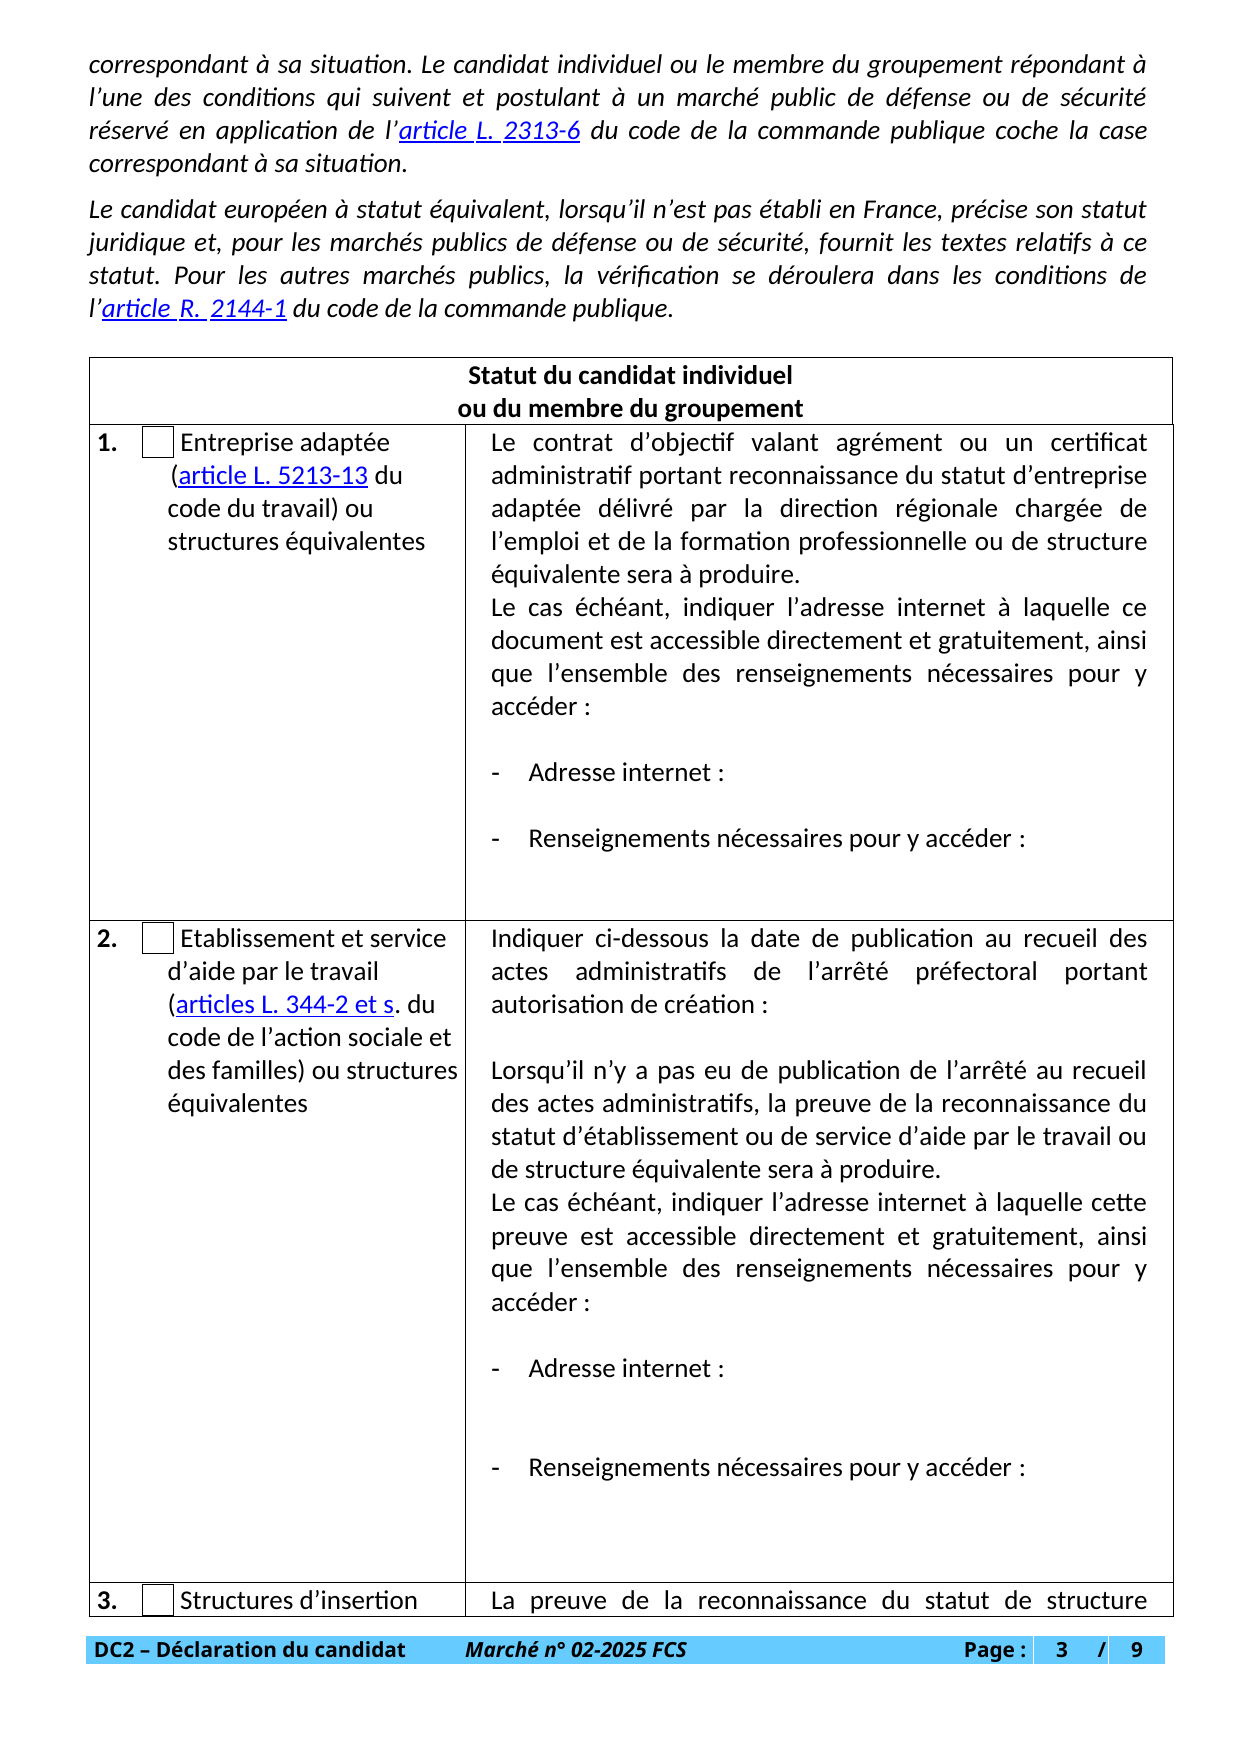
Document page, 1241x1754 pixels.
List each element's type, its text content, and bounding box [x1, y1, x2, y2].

table_cell Indiquer ci-dessous la date de publication au recueil des actes administratifs de l’arrêté préfectoral portant autorisation de création : Lorsqu’il n’y a pas eu de publication de l’arrêté au recueil des actes administratifs, la preuve de la reconnaissance du statut d’établissement ou de service d’aide par le travail ou de structure équivalente sera à produire. Le cas échéant, indiquer l’adresse internet à laquelle cette preuve est accessible directement et gratuitement, ainsi que l’ensemble des renseignements nécessaires pour y accéder : Adresse internet : Renseignements nécessaires pour y accéder : [466, 921, 1173, 1582]
table_cell 1. Entreprise adaptée (article L. 5213-13 du code du travail) ou structures équivalentes [90, 425, 465, 920]
table_cell 2. Etablissement et service d’aide par le travail (articles L. 344-2 et s. du code de l’action sociale et des familles) ou structures équivalentes [90, 921, 465, 1582]
table_cell Le contrat d’objectif valant agrément ou un certificat administratif portant reconnaissance du statut d’entreprise adaptée délivré par la direction régionale chargée de l’emploi et de la formation professionnelle ou de structure équivalente sera à produire. Le cas échéant, indiquer l’adresse internet à laquelle ce document est accessible directement et gratuitement, ainsi que l’ensemble des renseignements nécessaires pour y accéder : Adresse internet : Renseignements nécessaires pour y accéder : [466, 425, 1173, 920]
text Le candidat européen à statut équivalent, lorsqu’il n’est pas établi en France, précise son statut juridique et, pour les marchés publics de défense ou de sécurité, fournit les textes relatifs à ce statut. Pour les autres marchés publics, la vérification se déroulera dans les conditions de l’article R. 2144-1 du code de la commande publique. [89, 192, 1152, 324]
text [89, 47, 1152, 179]
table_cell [90, 1583, 465, 1616]
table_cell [466, 1583, 1173, 1616]
table_header Statut du candidat individuel ou du membre du groupement [90, 358, 1172, 424]
